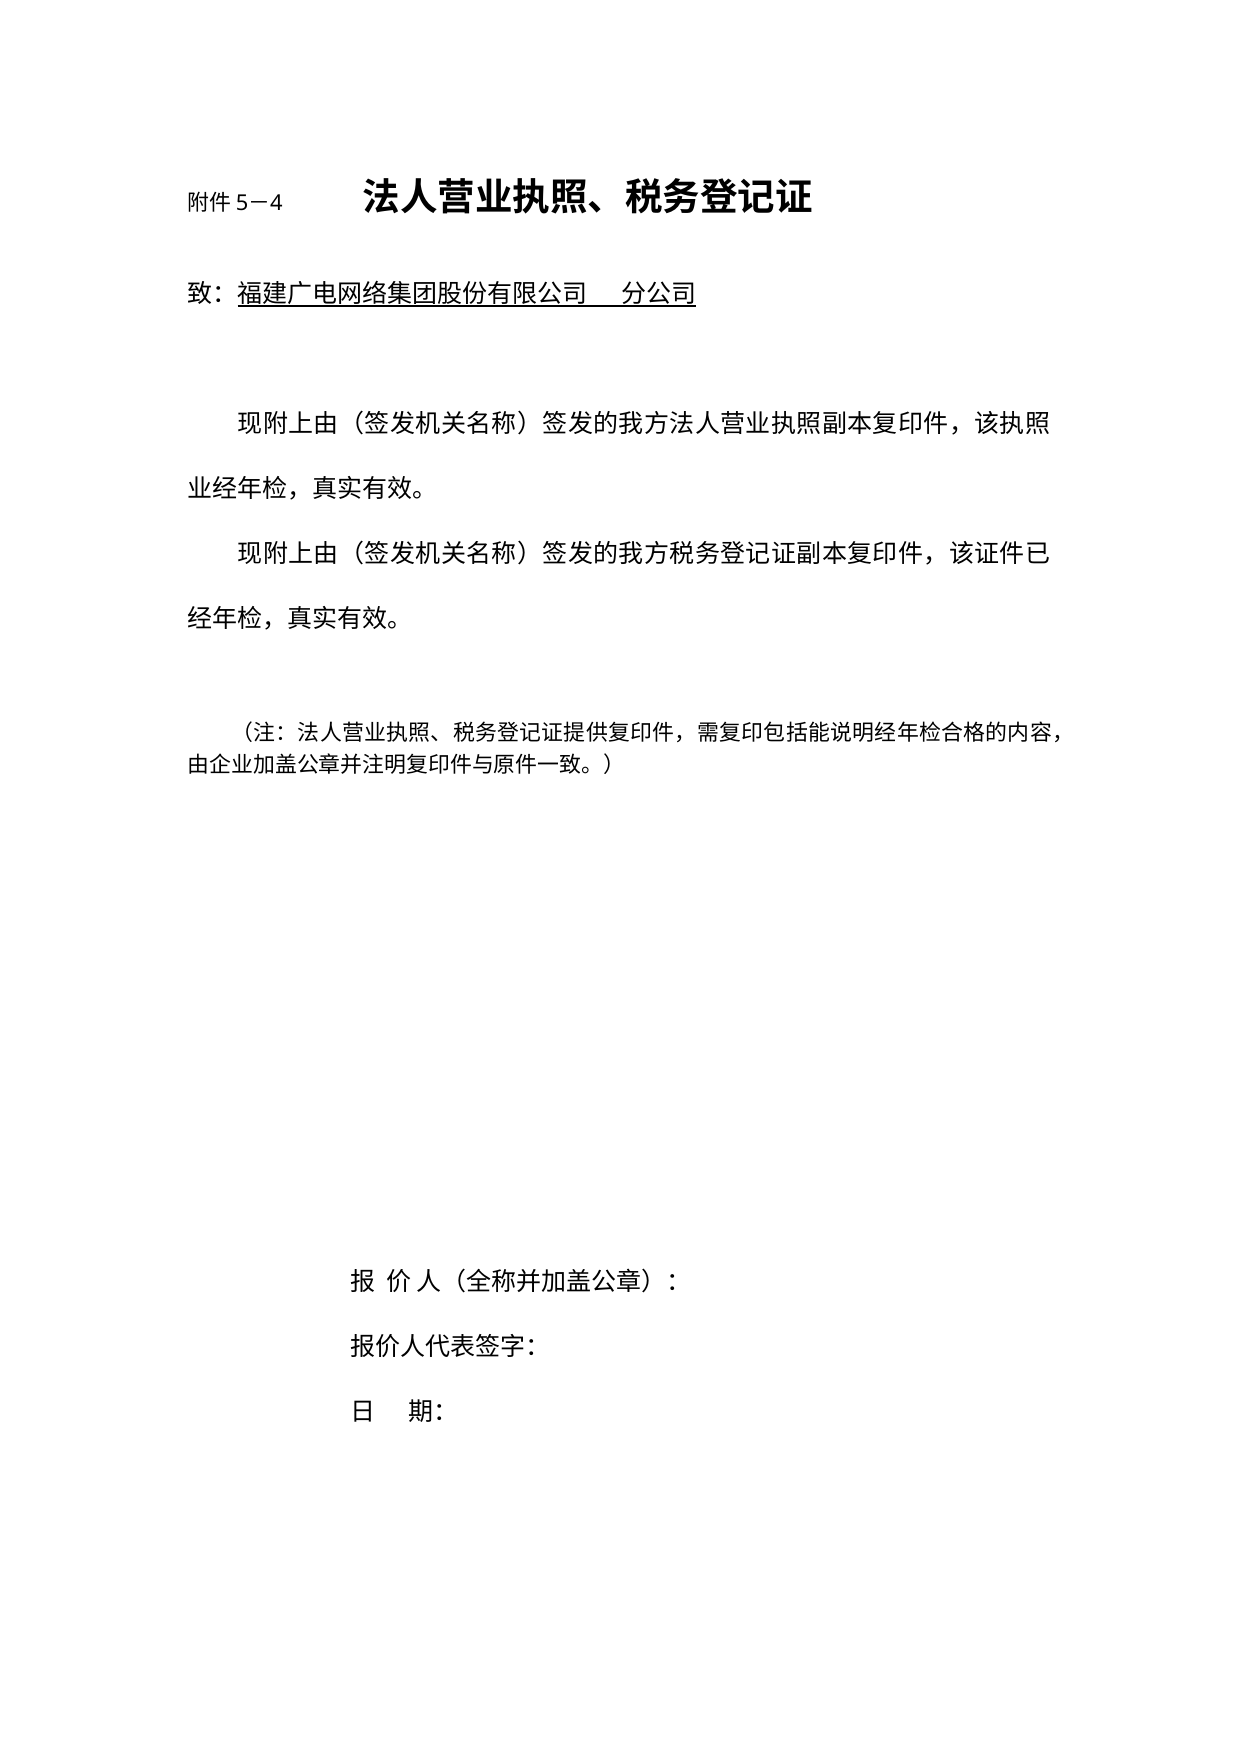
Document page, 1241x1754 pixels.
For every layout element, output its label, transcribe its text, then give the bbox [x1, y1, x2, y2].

text （注：法人营业执照、税务登记证提供复印件，需复印包括能说明经年检合格的内容，由企业加盖公章并注明复印件与原件一致。） [187, 714, 1053, 779]
text 日 期： [187, 1377, 1053, 1442]
text 致：福建广电网络集团股份有限公司 分公司 [187, 259, 1053, 324]
text 现附上由（签发机关名称）签发的我方法人营业执照副本复印件，该执照业经年检，真实有效。 [187, 389, 1053, 519]
text 附件5－4 法人营业执照、税务登记证 [187, 162, 1053, 227]
text 报 价 人（全称并加盖公章）： [187, 1247, 1053, 1312]
text 现附上由（签发机关名称）签发的我方税务登记证副本复印件，该证件已经年检，真实有效。 [187, 519, 1053, 649]
text 报价人代表签字： [187, 1312, 1053, 1377]
